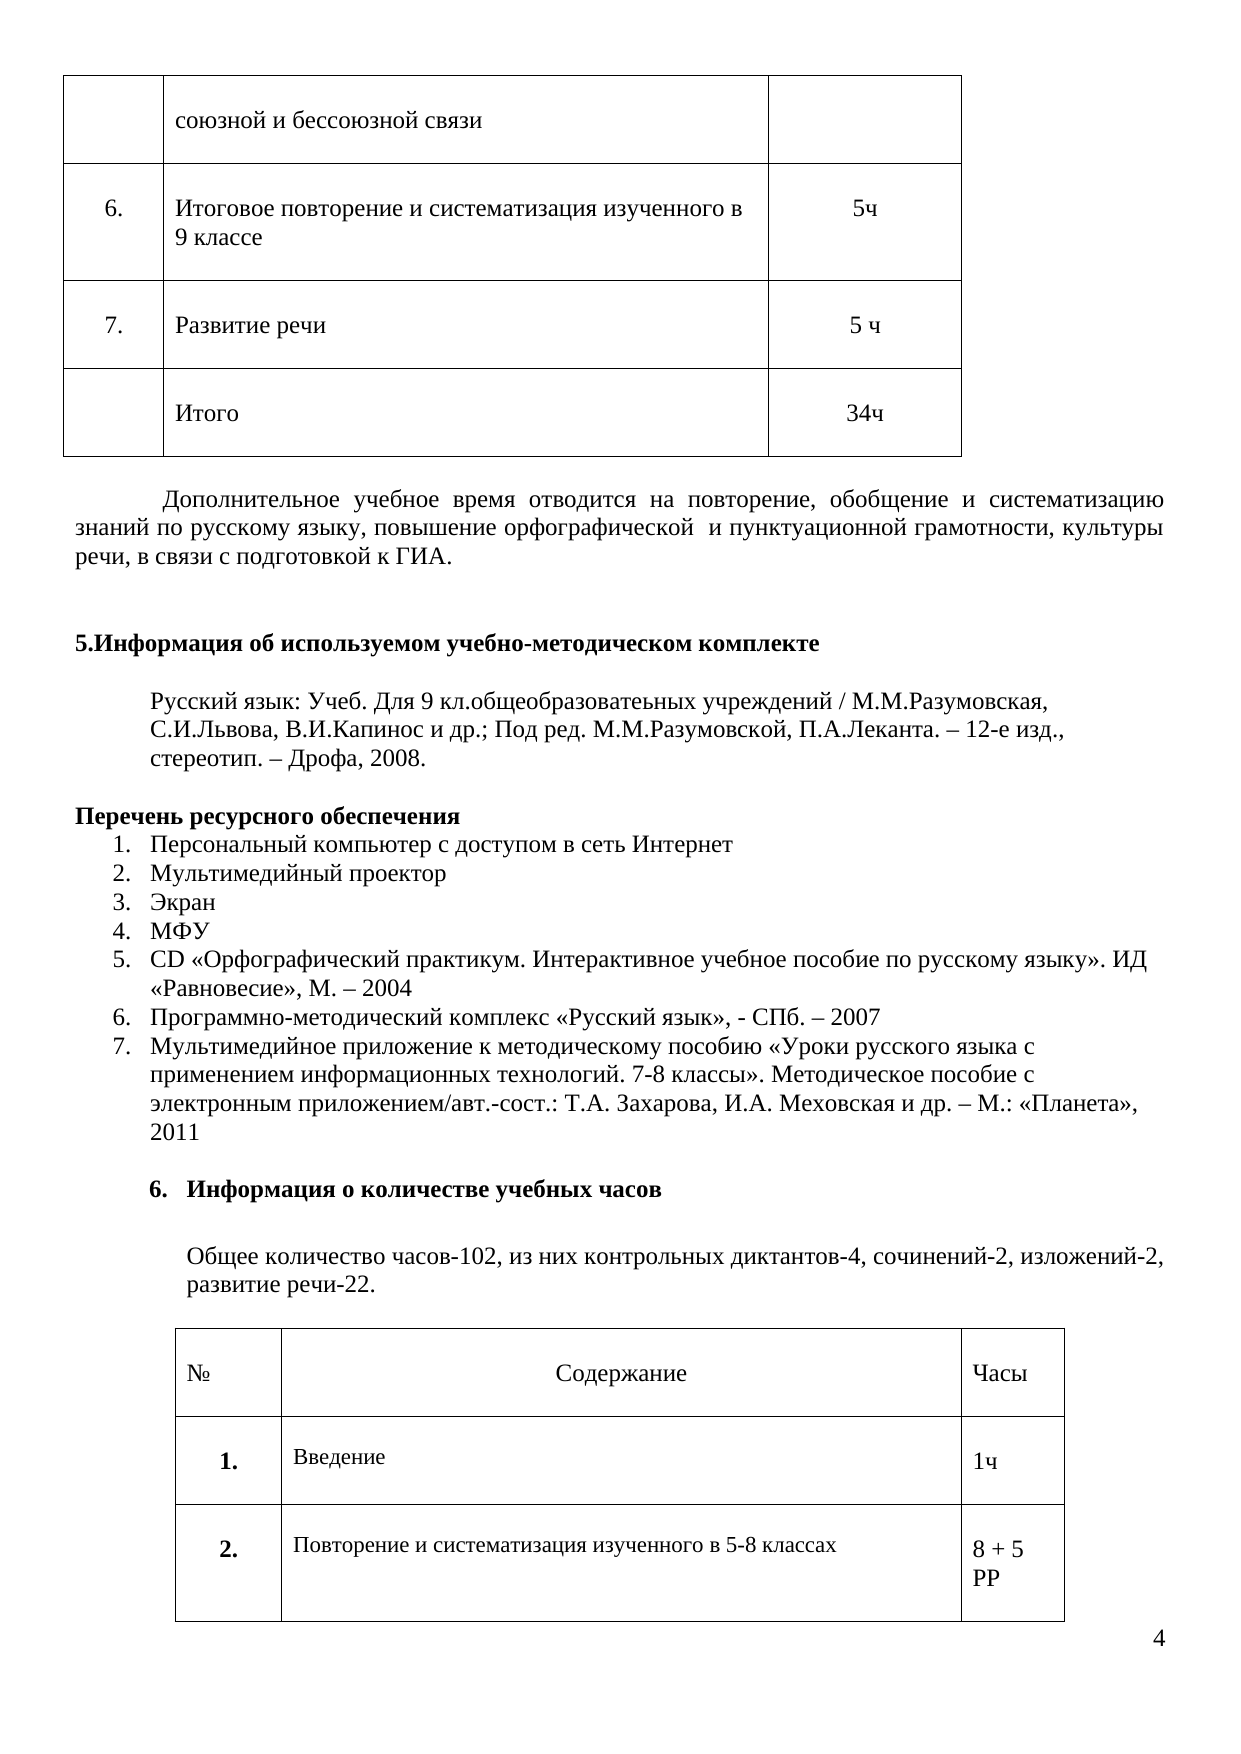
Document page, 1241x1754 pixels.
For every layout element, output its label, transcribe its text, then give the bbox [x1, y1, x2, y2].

list Мультимедийное приложение к методическому пособию «Уроки русского языка с применением информационных технологий. 7-8 классы». Методическое пособие с электронным приложением/авт.-сост.: Т.А. Захарова, И.А. Меховская и др. – М.: «Планета», 2011 [112, 1031, 1165, 1146]
list Персональный компьютер с доступом в сеть Интернет [112, 829, 1165, 858]
table_cell [64, 369, 163, 456]
text Русский язык: Учеб. Для 9 кл.общеобразоватеьных учреждений / М.М.Разумовская, С.И.Львова, В.И.Капинос и др.; Под ред. М.М.Разумовской, П.А.Леканта. – 12-е изд., стереотип. – Дрофа, 2008. [150, 686, 1165, 772]
table_cell 1ч [962, 1417, 1064, 1504]
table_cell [164, 76, 768, 163]
table_cell 1. [176, 1417, 281, 1504]
table_cell 5ч [769, 164, 961, 280]
list МФУ [112, 916, 1165, 944]
table_cell 5. [64, 76, 163, 163]
table_header № [176, 1329, 281, 1416]
table_header Часы [962, 1329, 1064, 1416]
text Перечень ресурсного обеспечения [75, 801, 1165, 829]
list Информация о количестве учебных часов [149, 1174, 1165, 1203]
table_cell Итоговое повторение и систематизация изученного в 9 классе [164, 164, 768, 280]
list Программно-методический комплекс «Русский язык», - СПб. – 2007 [112, 1002, 1165, 1031]
list Мультимедийный проектор [112, 858, 1165, 887]
table_cell 6. [64, 164, 163, 280]
table_header Содержание [282, 1329, 961, 1416]
text Дополнительное учебное время отводится на повторение, обобщение и систематизацию знаний по русскому языку, повышение орфографической и пунктуационной грамотности, культуры речи, в связи с подготовкой к ГИА. [75, 484, 1165, 570]
text 5.Информация об используемом учебно-методическом комплекте [75, 628, 1165, 657]
table_cell 2. [176, 1505, 281, 1621]
text Общее количество часов-102, из них контрольных диктантов-4, сочинений-2, изложений-2, развитие речи-22. [186, 1241, 1165, 1298]
table_cell Введение [282, 1417, 961, 1504]
table_cell Итого [164, 369, 768, 456]
table_cell 7. [64, 281, 163, 368]
table_cell 8 + 5 РР [962, 1505, 1064, 1621]
list Экран [112, 887, 1165, 916]
list CD «Орфографический практикум. Интерактивное учебное пособие по русскому языку». ИД «Равновесие», М. – 2004 [112, 944, 1165, 1002]
table_cell 3ч [769, 76, 961, 163]
table_cell 34ч [769, 369, 961, 456]
table_cell 5 ч [769, 281, 961, 368]
table_cell Повторение и систематизация изученного в 5-8 классах [282, 1505, 961, 1621]
table_cell Развитие речи [164, 281, 768, 368]
